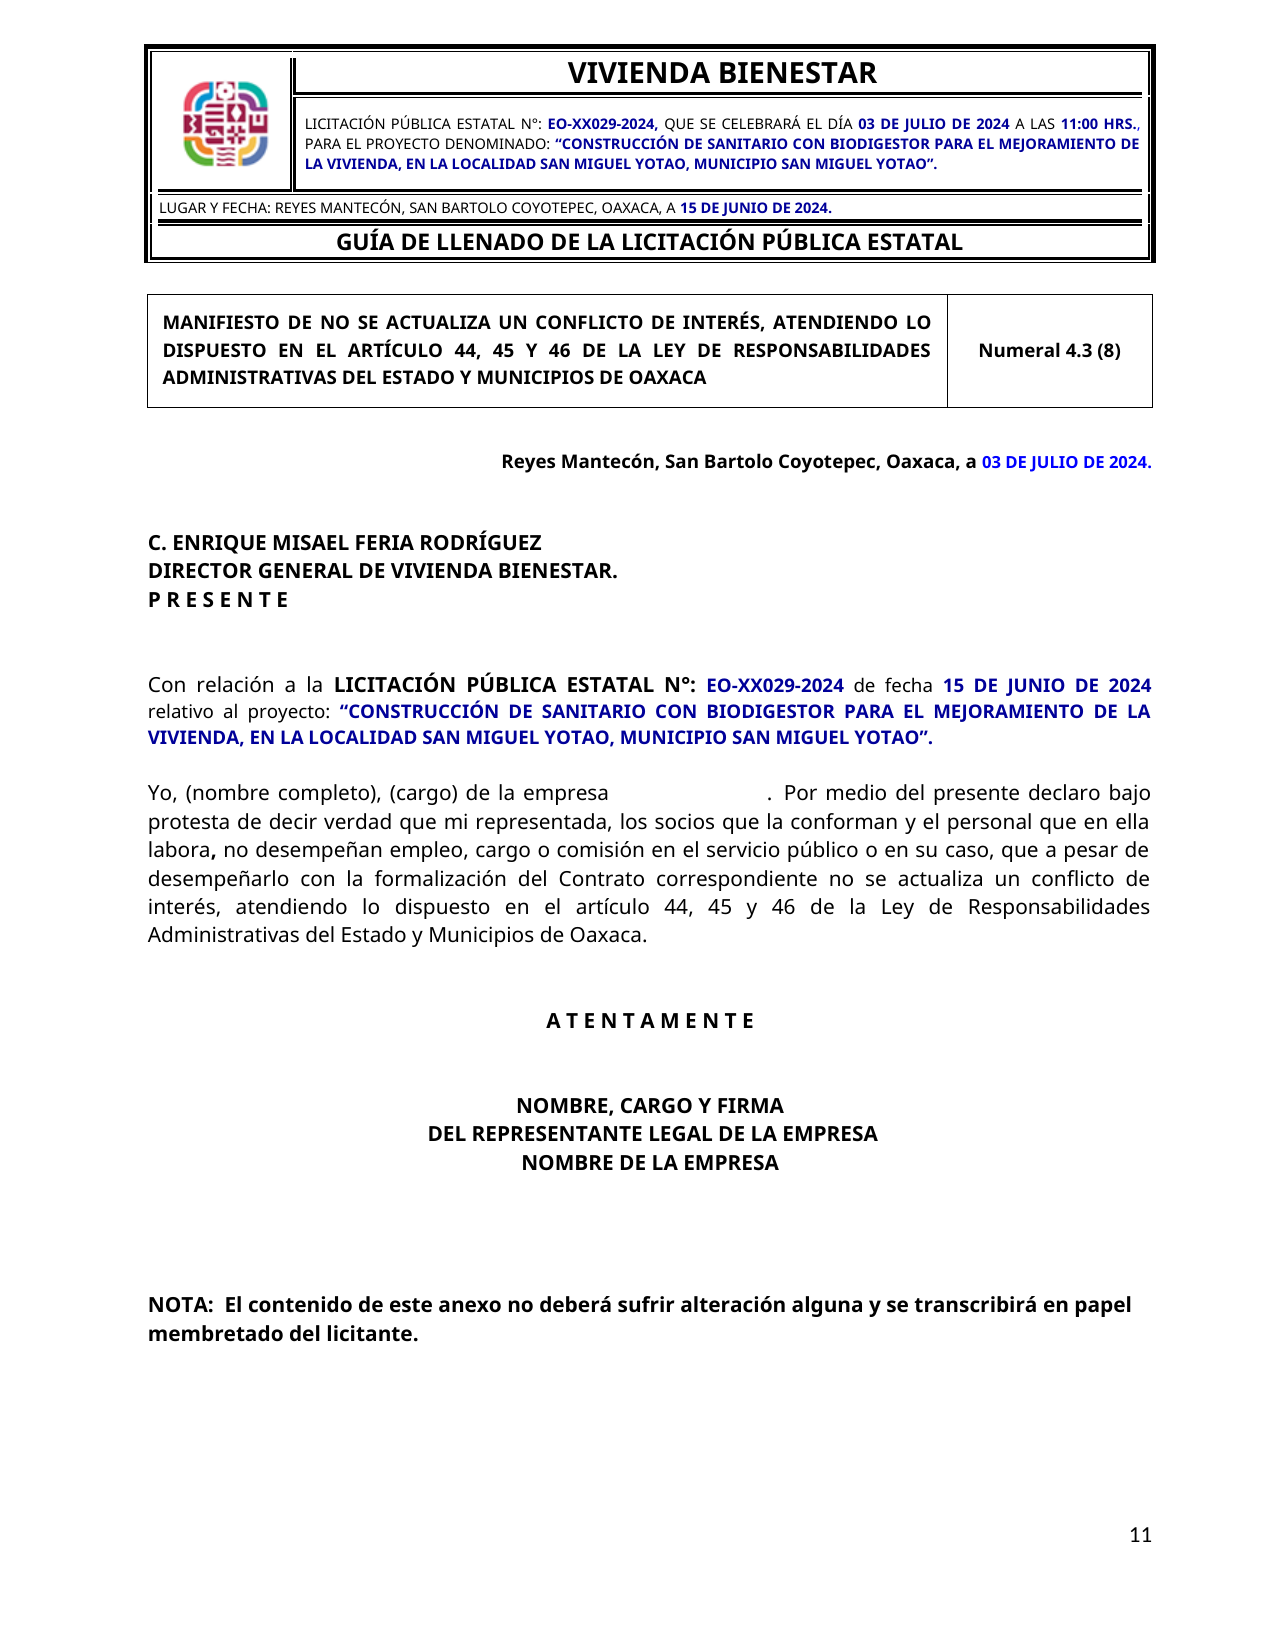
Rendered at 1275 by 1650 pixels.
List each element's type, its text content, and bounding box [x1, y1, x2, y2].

text P R E S E N T E [148, 585, 1152, 613]
table_header Numeral 4.3 (8) [948, 295, 1152, 407]
text DEL REPRESENTANTE LEGAL DE LA EMPRESA [148, 1119, 1152, 1148]
text DIRECTOR GENERAL DE VIVIENDA BIENESTAR. [148, 557, 1152, 585]
text A T E N T A M E N T E [148, 1006, 1152, 1034]
picture [172, 73, 279, 172]
text C. ENRIQUE MISAEL FERIA RODRÍGUEZ [148, 528, 1152, 557]
text NOTA: El contenido de este anexo no deberá sufrir alteración alguna y se transcribirá en papel membretado del licitante. [148, 1290, 1152, 1347]
list Con relación a la LICITACIÓN PÚBLICA ESTATAL N°: EO-XX029-2024 de fecha 15 DE JUNIO DE 2024 relativo al proyecto: “CONSTRUCCIÓN DE SANITARIO CON BIODIGESTOR PARA EL MEJORAMIENTO DE LA VIVIENDA, EN LA LOCALIDAD SAN MIGUEL YOTAO, MUNICIPIO SAN MIGUEL YOTAO”. [148, 670, 1152, 750]
text Reyes Mantecón, San Bartolo Coyotepec, Oaxaca, a 03 DE JULIO DE 2024. [148, 449, 1152, 474]
table_header MANIFIESTO DE NO SE ACTUALIZA UN CONFLICTO DE INTERÉS, ATENDIENDO LO DISPUESTO EN EL ARTÍCULO 44, 45 Y 46 DE LA LEY DE RESPONSABILIDADES ADMINISTRATIVAS DEL ESTADO Y MUNICIPIOS DE OAXACA [148, 295, 947, 407]
list Yo, (nombre completo), (cargo) de la empresa . Por medio del presente declaro bajo protesta de decir verdad que mi representada, los socios que la conforman y el personal que en ella labora, no desempeñan empleo, cargo o comisión en el servicio público o en su caso, que a pesar de desempeñarlo con la formalización del Contrato correspondiente no se actualiza un conflicto de interés, atendiendo lo dispuesto en el artículo 44, 45 y 46 de la Ley de Responsabilidades Administrativas del Estado y Municipios de Oaxaca. [148, 778, 1152, 949]
text NOMBRE, CARGO Y FIRMA [148, 1091, 1152, 1119]
text NOMBRE DE LA EMPRESA [148, 1148, 1152, 1176]
